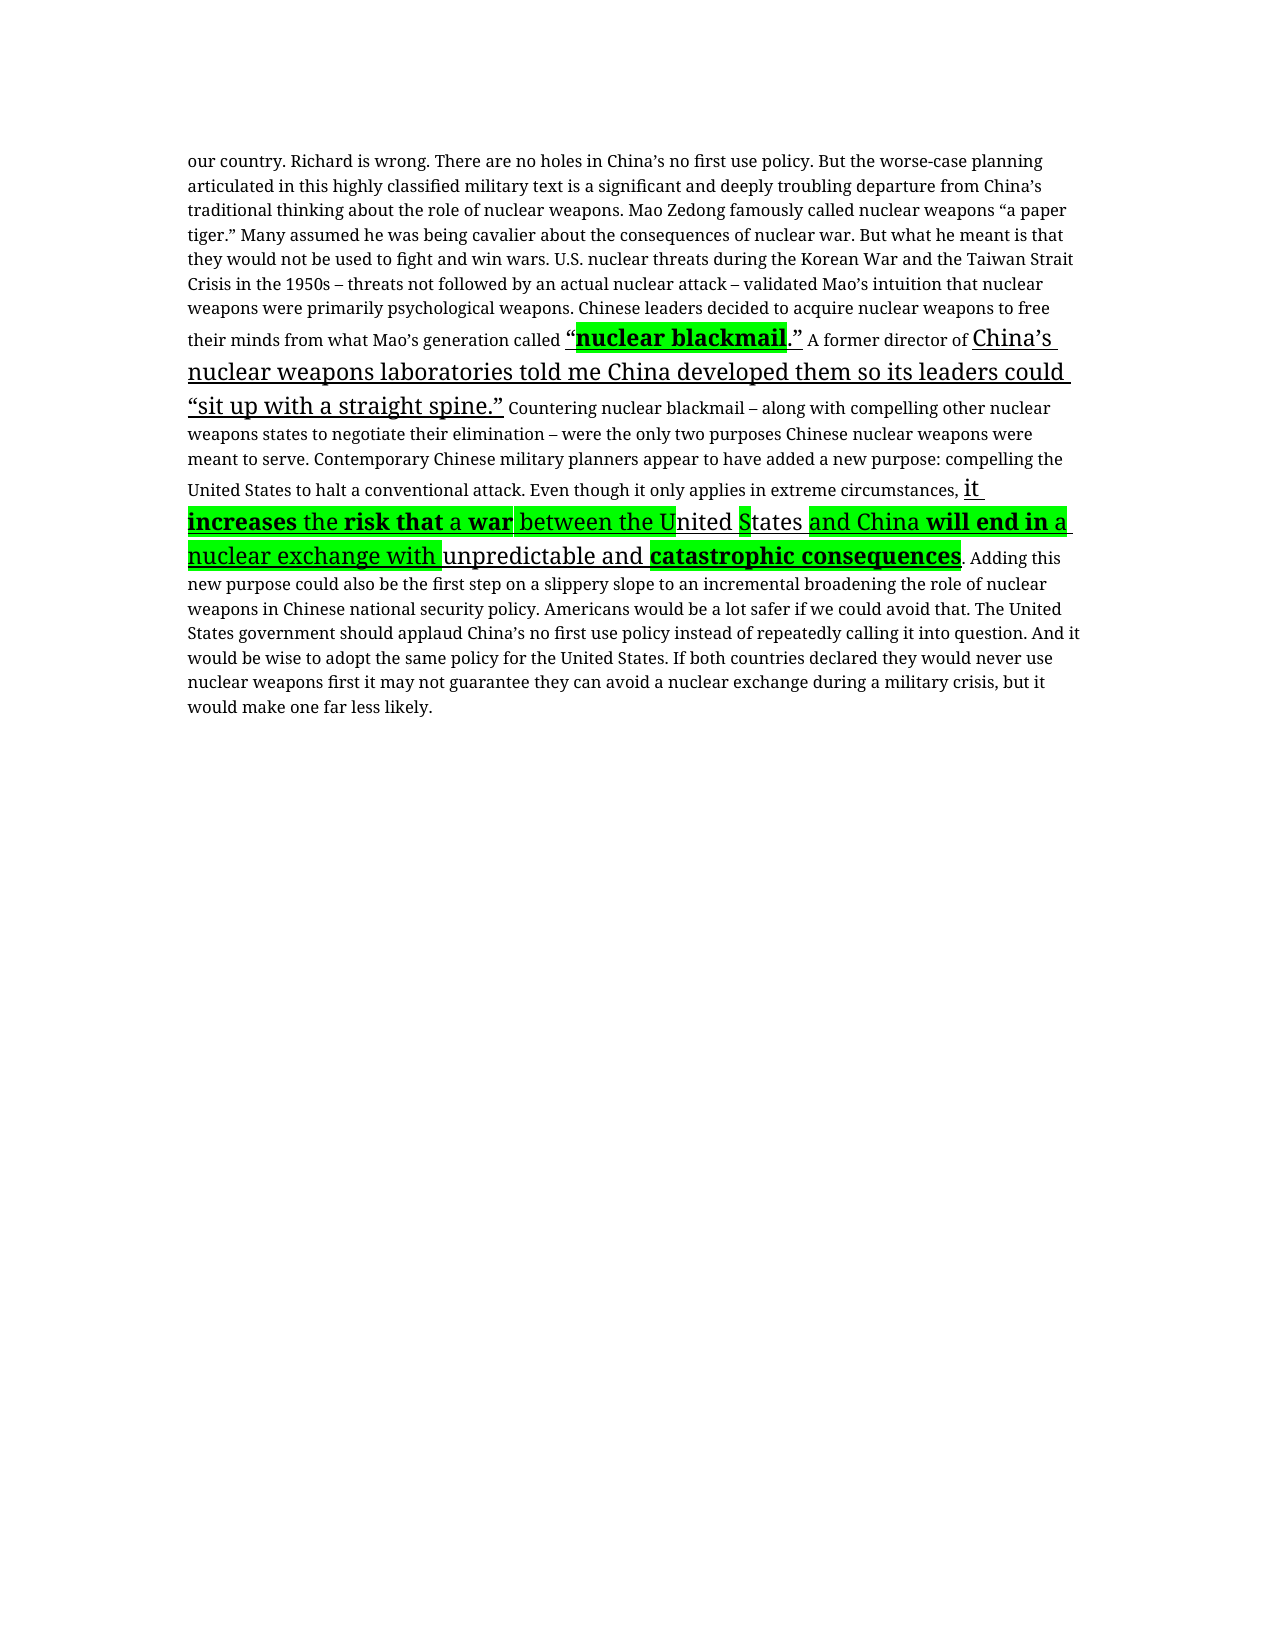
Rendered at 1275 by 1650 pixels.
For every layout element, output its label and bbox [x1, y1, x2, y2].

text [187, 150, 1087, 718]
